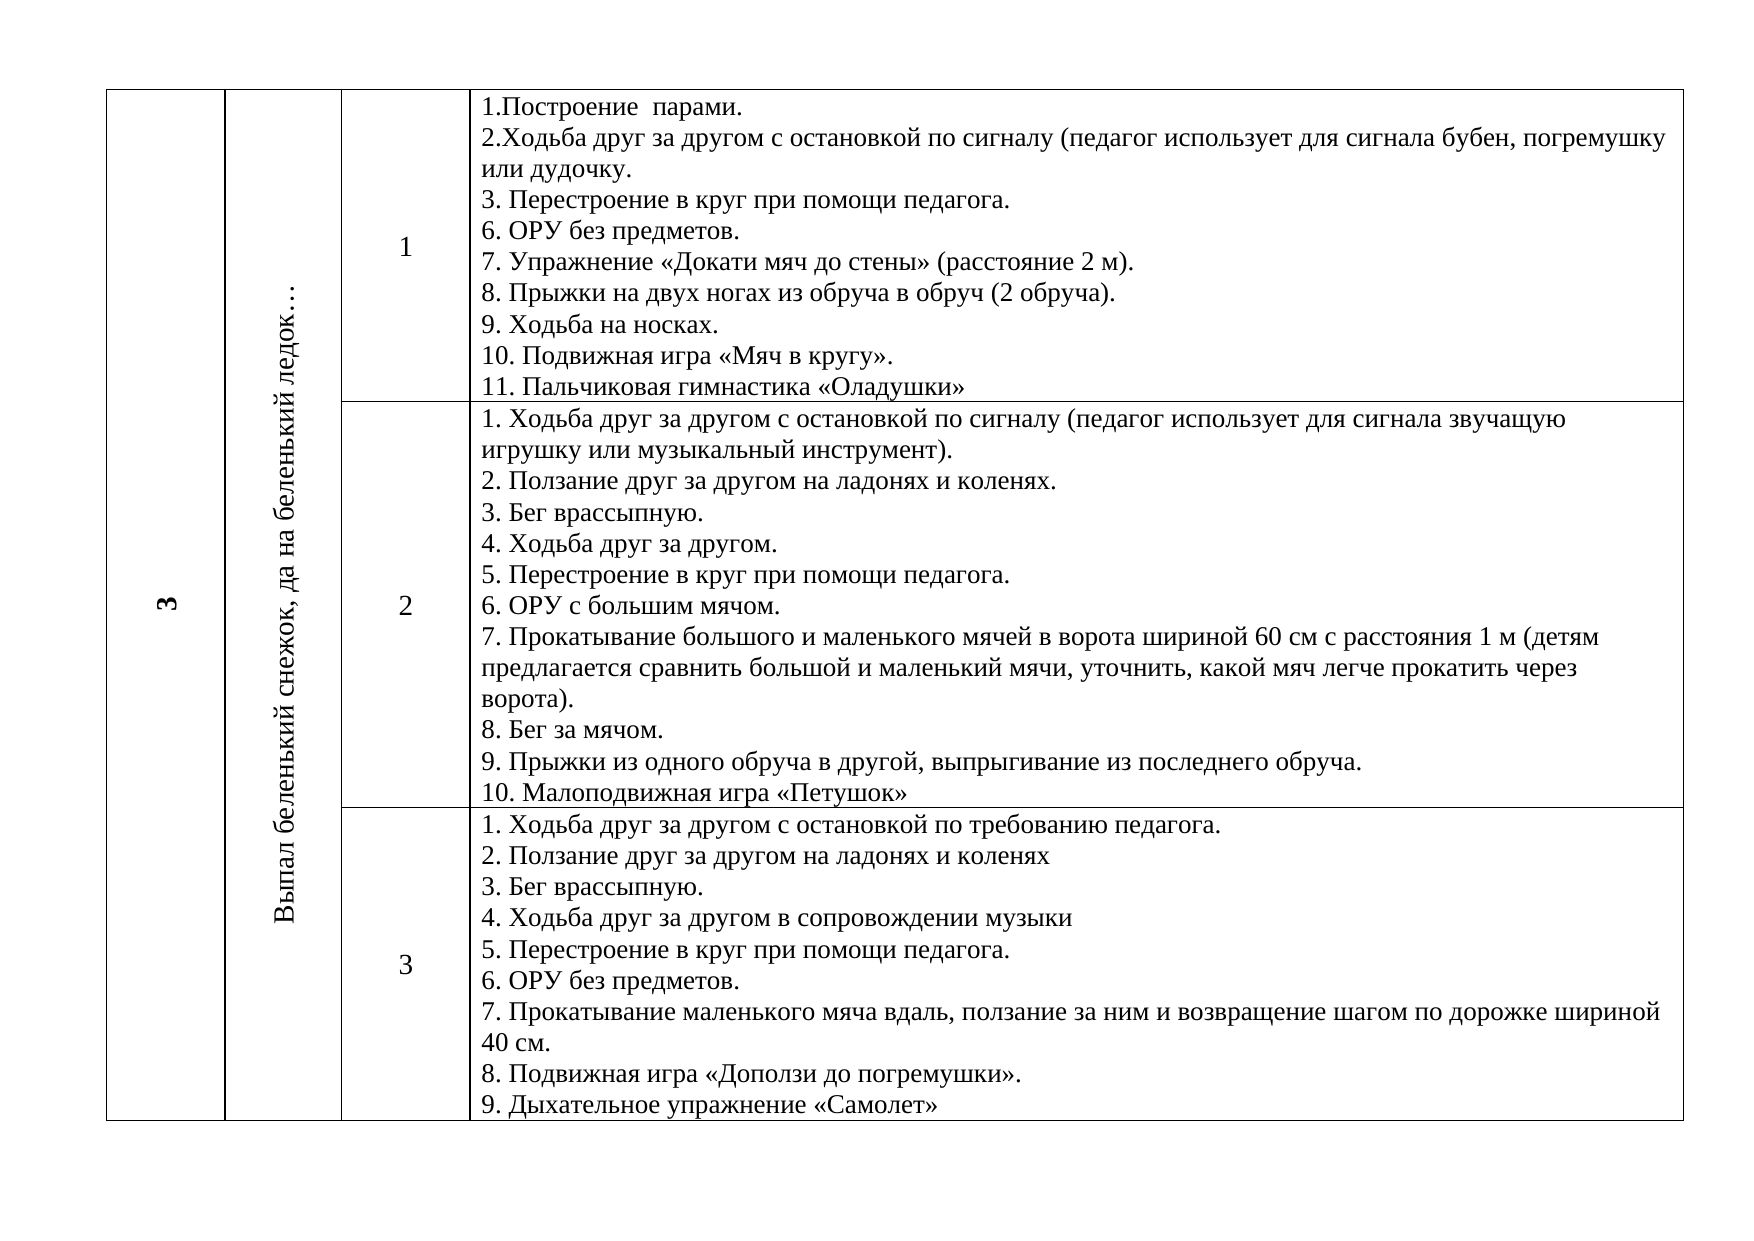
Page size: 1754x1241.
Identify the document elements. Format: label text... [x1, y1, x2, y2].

table_cell 1.Построение парами. 2.Ходьба друг за другом с остановкой по сигналу (педагог использует для сигнала бубен, погремушку или дудочку. 3. Перестроение в круг при помощи педагога. 6. ОРУ без предметов. 7. Упражнение «Докати мяч до стены» (расстояние 2 м). 8. Прыжки на двух ногах из обруча в обруч (2 обруча). 9. Ходьба на носках. 10. Подвижная игра «Мяч в кругу». 11. Пальчиковая гимнастика «Оладушки» [471, 90, 1683, 401]
table_cell 1 [342, 90, 469, 401]
table_cell 3 [342, 808, 469, 1119]
table_cell 1. Ходьба друг за другом с остановкой по сигналу (педагог использует для сигнала звучащую игрушку или музыкальный инструмент). 2. Ползание друг за другом на ладонях и коленях. 3. Бег врассыпную. 4. Ходьба друг за другом. 5. Перестроение в круг при помощи педагога. 6. ОРУ с большим мячом. 7. Прокатывание большого и маленького мячей в ворота шириной 60 см с расстояния 1 м (детям предлагается сравнить большой и маленький мячи, уточнить, какой мяч легче прокатить через ворота). 8. Бег за мячом. 9. Прыжки из одного обруча в другой, выпрыгивание из последнего обруча. 10. Малоподвижная игра «Петушок» [471, 402, 1683, 807]
table_cell Выпал беленький снежок, да на беленький ледок… [226, 90, 341, 1119]
table_cell 3 [107, 90, 224, 1119]
table_cell 1. Ходьба друг за другом с остановкой по требованию педагога. 2. Ползание друг за другом на ладонях и коленях 3. Бег врассыпную. 4. Ходьба друг за другом в сопровождении музыки 5. Перестроение в круг при помощи педагога. 6. ОРУ без предметов. 7. Прокатывание маленького мяча вдаль, ползание за ним и возвращение шагом по дорожке шириной 40 см. 8. Подвижная игра «Доползи до погремушки». 9. Дыхательное упражнение «Самолет» [471, 808, 1683, 1119]
table_cell 2 [342, 402, 469, 807]
